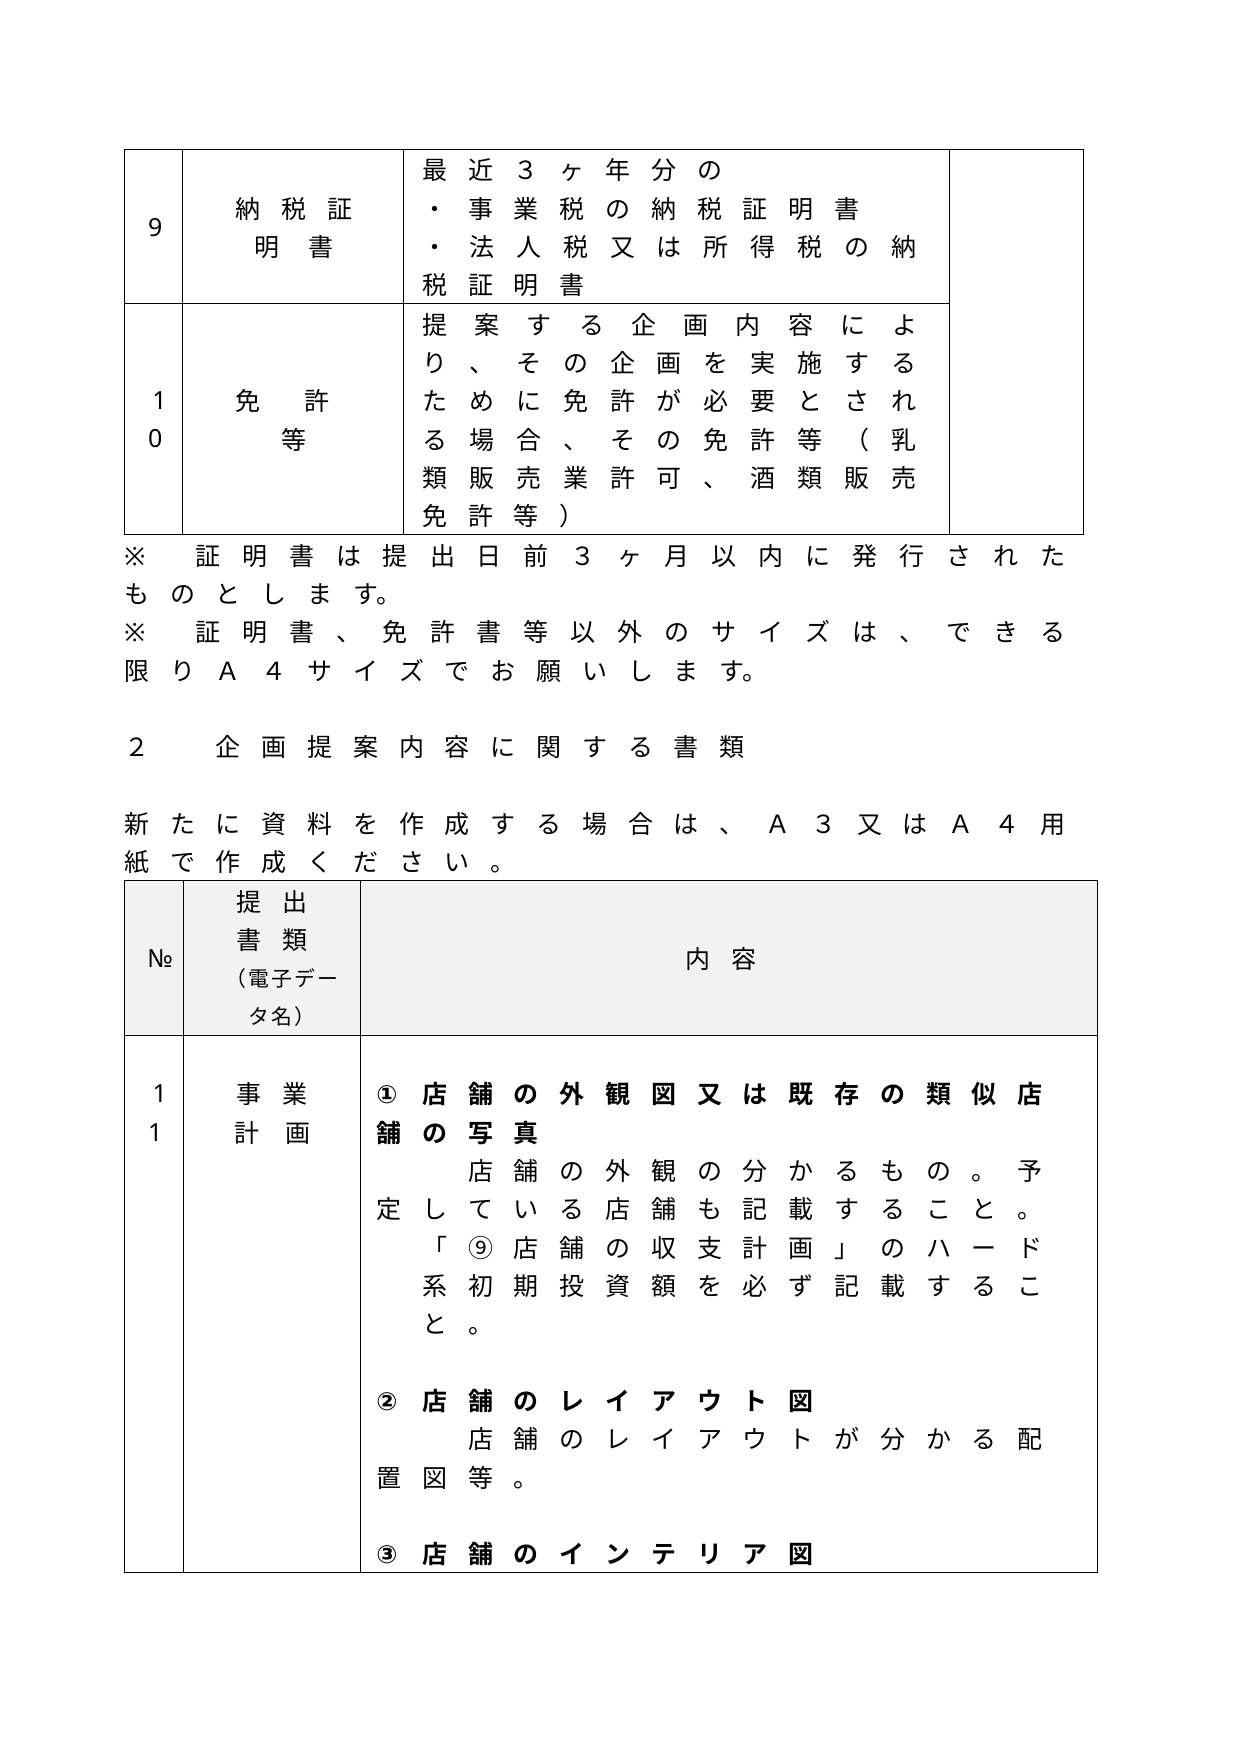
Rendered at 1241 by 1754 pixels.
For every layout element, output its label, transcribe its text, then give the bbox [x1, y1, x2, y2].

table_cell 9 [125, 150, 182, 303]
table_cell 11 11 [125, 1036, 183, 1572]
text ※ 証明書、免許書等以外のサイズは、できる限りＡ４サイズでお願いします。 [124, 612, 1087, 688]
text ２ 企画提案内容に関する書類 [124, 727, 1087, 765]
table_header 提出書類 （電子データ名） [184, 881, 360, 1034]
table_header № [125, 881, 183, 1034]
text 新たに資料を作成する場合は、Ａ３又はＡ４用紙で作成ください。 [124, 803, 1087, 880]
table_cell 免許等 [183, 304, 403, 534]
table_cell 事業計画 事業計画 [184, 1036, 360, 1572]
table_cell 最近３ヶ年分の ・事業税の納税証明書 ・法人税又は所得税の納税証明書 [404, 150, 949, 303]
text ※ 証明書は提出日前３ヶ月以内に発行されたものとします。 [124, 535, 1087, 612]
table_cell 納税証明書 [183, 150, 403, 303]
table_cell 10 [125, 304, 182, 534]
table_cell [361, 1036, 1097, 1572]
table_header 内容 [361, 881, 1097, 1034]
table_cell 提案する企画内容により、その企画を実施するために免許が必要とされる場合、その免許等（乳類販売業許可、酒類販売免許等） [404, 304, 949, 534]
